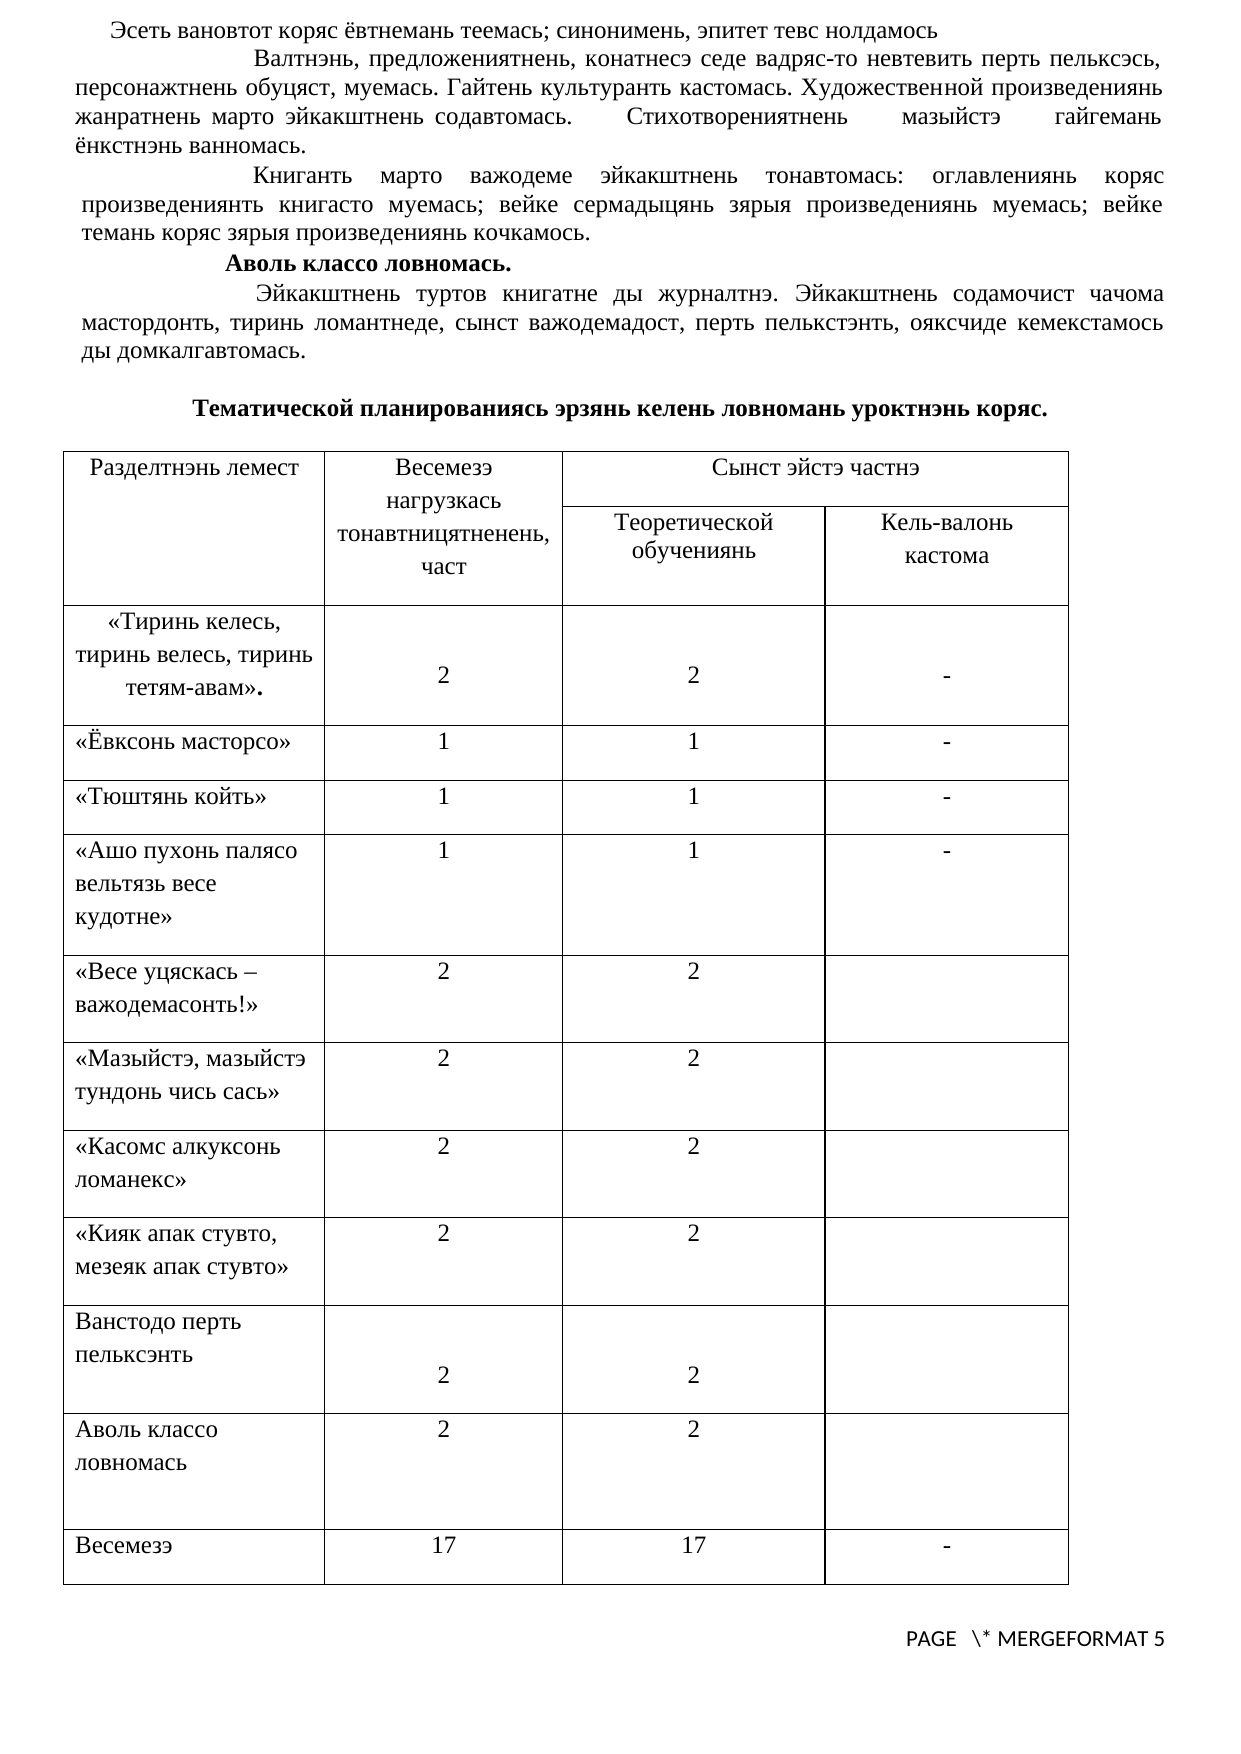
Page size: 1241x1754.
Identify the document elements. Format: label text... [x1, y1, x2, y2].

table_cell 17 [325, 1530, 562, 1584]
table_cell 1 [325, 781, 562, 834]
table_cell 2 [325, 1131, 562, 1217]
table_cell 2 [325, 606, 562, 725]
table_cell «Касомс алкуксонь ломанекс» [64, 1131, 324, 1217]
table_cell [826, 1218, 1068, 1305]
table_cell [826, 1306, 1068, 1413]
table_cell «Тиринь келесь, тиринь велесь, тиринь тетям-авам». [64, 606, 324, 725]
table_cell Весемезэ [64, 1530, 324, 1584]
table_cell «Мазыйстэ, мазыйстэ тундонь чись сась» [64, 1043, 324, 1130]
table_cell 2 [325, 956, 562, 1042]
text Эйкакштнень туртов книгатне ды журналтнэ. Эйкакштнень содамочист чачома мастордонть, тиринь ломантнеде, сынст важодемадост, перть пелькстэнть, ояксчиде кемекстамось ды домкалгавтомась. [81, 278, 1164, 364]
table_cell «Кияк апак стувто, мезеяк апак стувто» [64, 1218, 324, 1305]
text Тематической планированиясь эрзянь келень ловномань уроктнэнь коряс. [75, 393, 1165, 422]
table_cell 1 [325, 726, 562, 780]
table_cell 17 [563, 1530, 824, 1584]
table_cell Кель-валонь кастома [826, 507, 1068, 605]
text Валтнэнь, предложениятнень, конатнесэ седе вадряс-то невтевить перть пельксэсь, персонажтнень обуцяст, муемась. Гайтень культуранть кастомась. Художественной произведениянь жанратнень марто эйкакштнень содавтомась. Стихотворениятнень мазыйстэ гайгемань ёнкстнэнь ванномась. [75, 43, 1163, 158]
table_cell - [826, 1530, 1068, 1584]
table_cell [826, 956, 1068, 1042]
table_cell 2 [325, 1414, 562, 1529]
table_cell 2 [563, 1218, 824, 1305]
table_cell [826, 1414, 1068, 1529]
table_cell [826, 1043, 1068, 1130]
table_header Разделтнэнь лемест [64, 452, 324, 605]
table_cell - [826, 726, 1068, 780]
table_cell [826, 1131, 1068, 1217]
text Аволь классо ловномась. [81, 248, 1164, 276]
table_header Сынст эйстэ частнэ [563, 452, 1068, 506]
table_cell 2 [563, 1043, 824, 1130]
table_cell 1 [563, 726, 824, 780]
table_cell - [826, 606, 1068, 725]
table_cell 2 [325, 1306, 562, 1413]
table_cell - [826, 835, 1068, 955]
table_cell 1 [563, 835, 824, 955]
table_cell 1 [325, 835, 562, 955]
table_cell 2 [563, 1414, 824, 1529]
table_cell Ванстодо перть пельксэнть [64, 1306, 324, 1413]
table_cell - [826, 781, 1068, 834]
table_cell 2 [563, 1306, 824, 1413]
text Эсеть вановтот коряс ёвтнемань теемась; синонимень, эпитет тевс нолдамось [75, 15, 1163, 43]
table_cell «Ашо пухонь палясо вельтязь весе кудотне» [64, 835, 324, 955]
table_cell «Весе уцяскась – важодемасонть!» [64, 956, 324, 1042]
table_cell 2 [563, 956, 824, 1042]
table_cell 2 [563, 606, 824, 725]
table_cell 2 [563, 1131, 824, 1217]
table_cell Аволь классо ловномась [64, 1414, 324, 1529]
table_cell 2 [325, 1043, 562, 1130]
text Книганть марто важодеме эйкакштнень тонавтомась: оглавлениянь коряс произведениянть книгасто муемась; вейке сермадыцянь зярыя произведениянь муемась; вейке темань коряс зярыя произведениянь кочкамось. [81, 160, 1164, 246]
table_header Весемезэ нагрузкась тонавтницятненень, част [325, 452, 562, 605]
table_cell 2 [325, 1218, 562, 1305]
table_cell Теоретической обучениянь [563, 507, 824, 605]
table_cell 1 [563, 781, 824, 834]
table_cell «Ёвксонь масторсо» [64, 726, 324, 780]
table_cell «Тюштянь койть» [64, 781, 324, 834]
